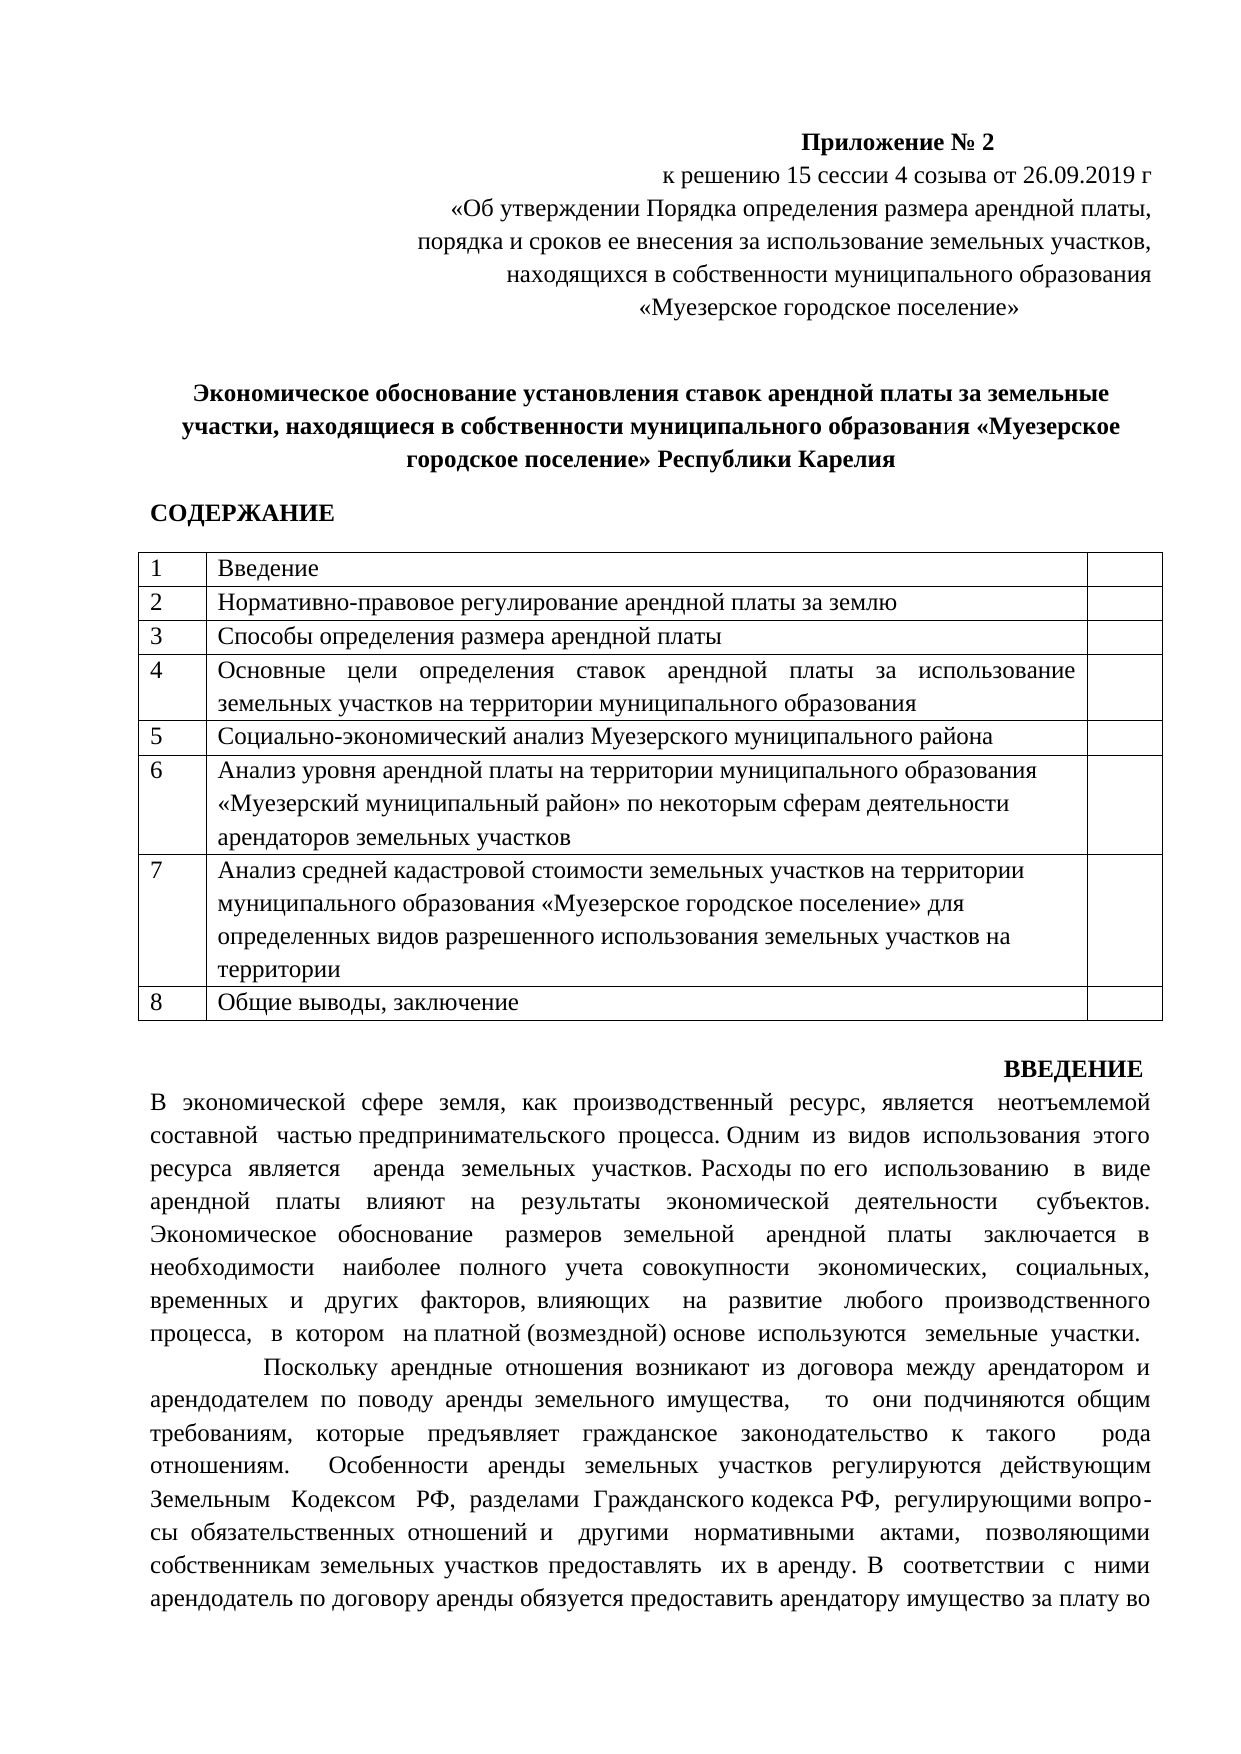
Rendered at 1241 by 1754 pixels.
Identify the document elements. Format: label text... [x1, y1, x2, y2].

table_cell [1088, 621, 1162, 654]
table_cell Социально-экономический анализ Муезерского муниципального района [207, 721, 1087, 754]
table_cell [1088, 587, 1162, 620]
text ВВЕДЕНИЕ В экономической сфере земля, как производственный ресурс, является неотъемлемой составной частью предпринимательского процесса. Одним из видов использования этого ресурса является аренда земельных участков. Расходы по его использованию в виде арендной платы влияют на результаты экономической деятельности субъектов. Экономическое обоснование размеров земельной арендной платы заключается в необходимости наиболее полного учета совокупности экономических, социальных, временных и других факторов, влияющих на развитие любого производственного процесса, в котором на платной (возмездной) основе используются земельные участки. [150, 1021, 1152, 1347]
table_cell [1088, 756, 1162, 854]
table_cell Анализ средней кадастровой стоимости земельных участков на территории муниципального образования «Муезерское городское поселение» для определенных видов разрешенного использования земельных участков на территории [207, 855, 1087, 986]
table_cell Общие выводы, заключение [207, 987, 1087, 1020]
table_cell 5 [139, 721, 206, 754]
table_header 1 [139, 553, 206, 586]
text «Муезерское городское поселение» [150, 292, 1152, 321]
table_cell [1088, 721, 1162, 754]
table_cell Нормативно-правовое регулирование арендной платы за землю [207, 587, 1087, 620]
table_cell Способы определения размера арендной платы [207, 621, 1087, 654]
table_header [1088, 553, 1162, 586]
table_header Введение [207, 553, 1087, 586]
table_cell 4 [139, 655, 206, 720]
text порядка и сроков ее внесения за использование земельных участков, [150, 226, 1152, 254]
table_cell Анализ уровня арендной платы на территории муниципального образования «Муезерский муниципальный район» по некоторым сферам деятельности арендаторов земельных участков [207, 756, 1087, 854]
table_cell [1088, 987, 1162, 1020]
text Экономическое обоснование установления ставок арендной платы за земельные участки, находящиеся в собственности муниципального образования «Муезерское городское поселение» Республики Карелия [150, 378, 1152, 473]
text к решению 15 сессии 4 созыва от 26.09.2019 г [150, 160, 1152, 188]
table_cell 2 [139, 587, 206, 620]
text СОДЕРЖАНИЕ [150, 498, 1152, 526]
table_cell 3 [139, 621, 206, 654]
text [150, 1352, 1152, 1611]
table_cell 8 [139, 987, 206, 1020]
text Приложение № 2 [150, 127, 1152, 155]
table_cell 7 [139, 855, 206, 986]
table_cell [1088, 655, 1162, 720]
table_cell 6 [139, 756, 206, 854]
text находящихся в собственности муниципального образования [150, 259, 1152, 287]
table_cell [1088, 855, 1162, 986]
table_cell Основные цели определения ставок арендной платы за использование земельных участков на территории муниципального образования [207, 655, 1087, 720]
text «Об утверждении Порядка определения размера арендной платы, [150, 193, 1152, 221]
